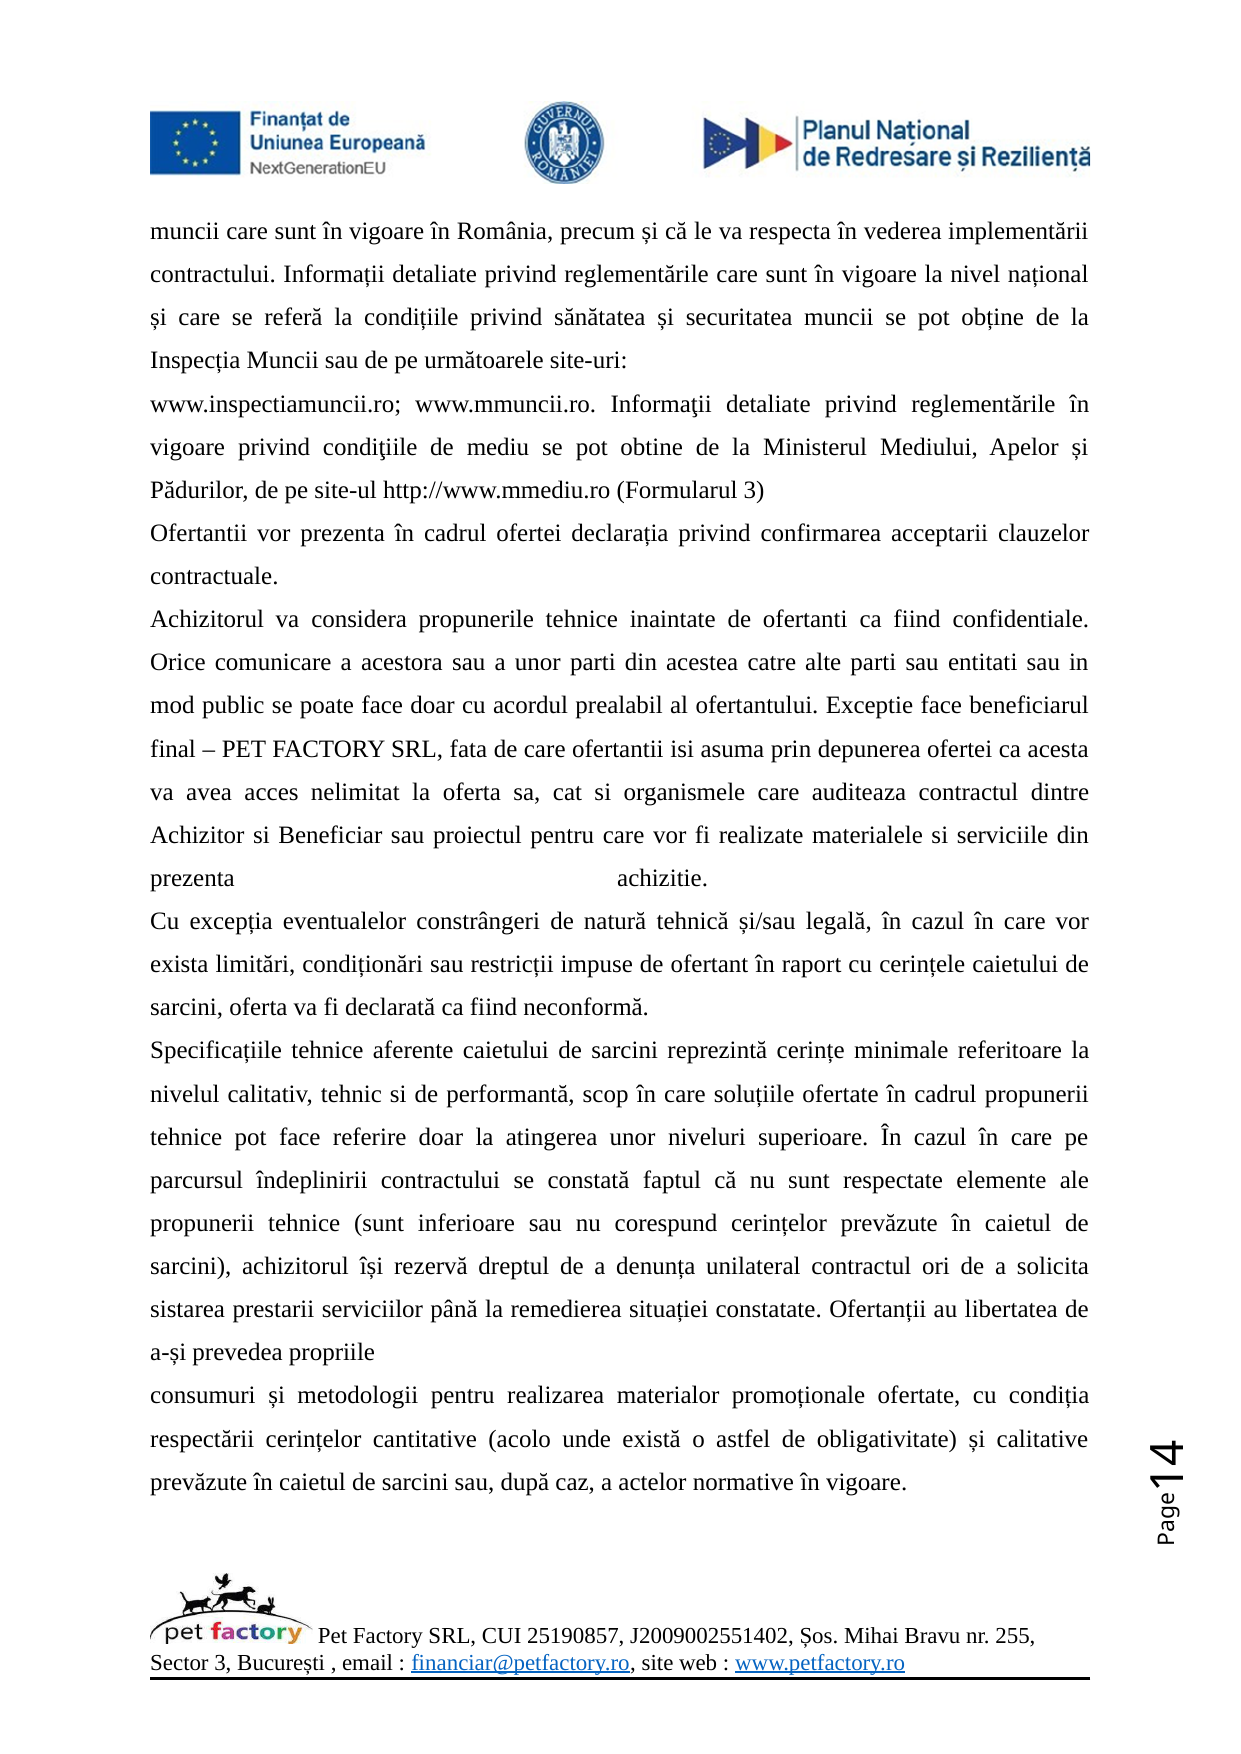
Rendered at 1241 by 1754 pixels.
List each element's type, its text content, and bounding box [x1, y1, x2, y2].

text www.inspectiamuncii.ro; www.mmuncii.ro. Informaţii detaliate privind reglementările în vigoare privind condiţiile de mediu se pot obtine de la Ministerul Mediului, Apelor și Pădurilor, de pe site-ul http://www.mmediu.ro (Formularul 3) [150, 389, 1090, 504]
text Achizitorul va considera propunerile tehnice inaintate de ofertanti ca fiind confidentiale. Orice comunicare a acestora sau a unor parti din acestea catre alte parti sau entitati sau in mod public se poate face doar cu acordul prealabil al ofertantului. Exceptie face beneficiarul final – PET FACTORY SRL, fata de care ofertantii isi asuma prin depunerea ofertei ca acesta va avea acces nelimitat la oferta sa, cat si organismele care auditeaza contractul dintre Achizitor si Beneficiar sau proiectul pentru care vor fi realizate materialele si serviciile din prezenta achizitie. Cu excepția eventualelor constrângeri de natură tehnică și/sau legală, în cazul în care vor exista limitări, condiționări sau restricții impuse de ofertant în raport cu cerințele caietului de sarcini, oferta va fi declarată ca fiind neconformă. [150, 604, 1090, 1021]
text consumuri și metodologii pentru realizarea materialor promoționale ofertate, cu condiția respectării cerințelor cantitative (acolo unde există o astfel de obligativitate) și calitative prevăzute în caietul de sarcini sau, după caz, a actelor normative în vigoare. [150, 1381, 1090, 1496]
text Ofertantii vor prezenta în cadrul ofertei declarația privind confirmarea acceptarii clauzelor contractuale. [150, 518, 1090, 590]
text Specificațiile tehnice aferente caietului de sarcini reprezintă cerințe minimale referitoare la nivelul calitativ, tehnic si de performantă, scop în care soluțiile ofertate în cadrul propunerii tehnice pot face referire doar la atingerea unor niveluri superioare. În cazul în care pe parcursul îndeplinirii contractului se constată faptul că nu sunt respectate elemente ale propunerii tehnice (sunt inferioare sau nu corespund cerințelor prevăzute în caietul de sarcini), achizitorul își rezervă dreptul de a denunța unilateral contractul ori de a solicita sistarea prestarii serviciilor până la remedierea situației constatate. Ofertanții au libertatea de a-și prevedea propriile [150, 1036, 1090, 1366]
picture [150, 101, 1091, 184]
